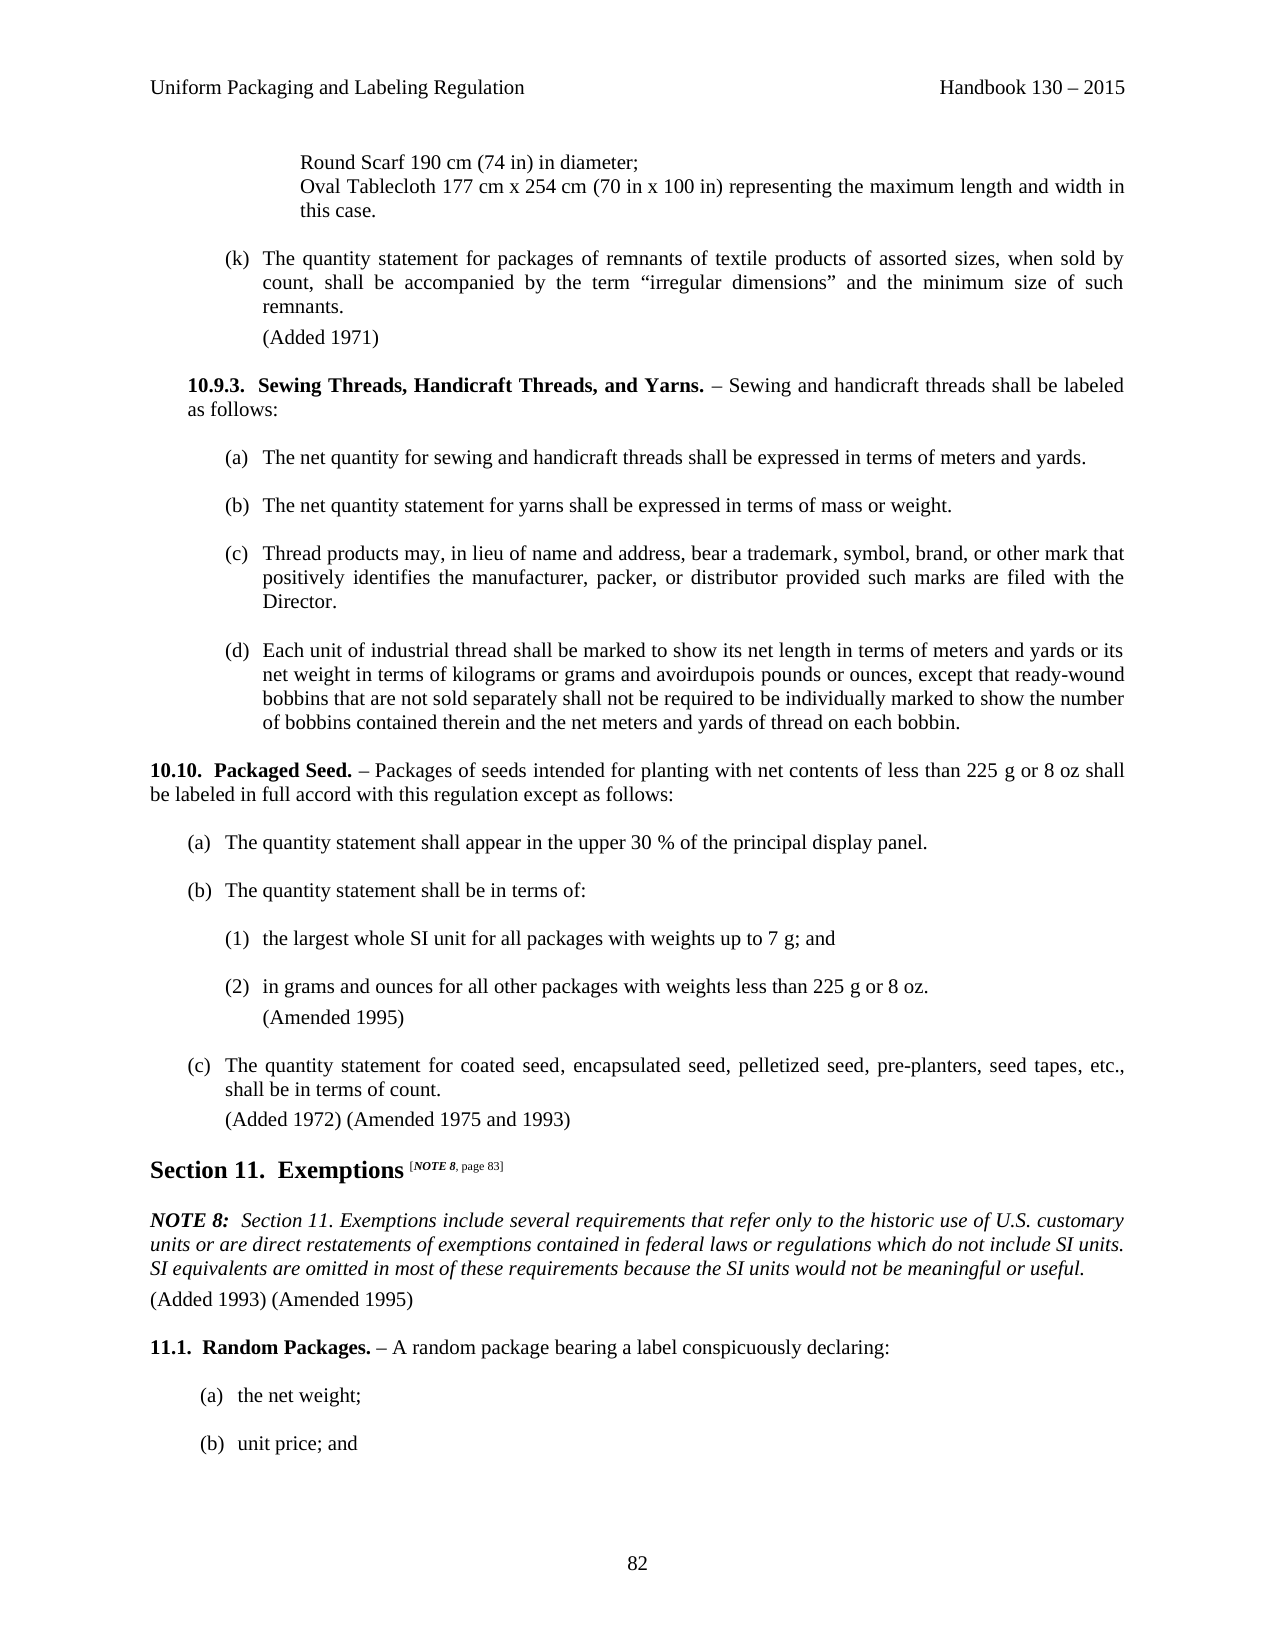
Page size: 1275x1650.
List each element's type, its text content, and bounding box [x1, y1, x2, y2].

list The quantity statement for coated seed, encapsulated seed, pelletized seed, pre-planters, seed tapes, etc., shall be in terms of count. [187, 1053, 1125, 1101]
text Oval Tablecloth 177 cm x 254 cm (70 in x 100 in) representing the maximum length and width in this case. [300, 174, 1125, 222]
text (k) The quantity statement for packages of remnants of textile products of assorted sizes, when sold by count, shall be accompanied by the term “irregular dimensions” and the minimum size of such remnants. [225, 246, 1125, 318]
text (a) The net quantity for sewing and handicraft threads shall be expressed in terms of meters and yards. [225, 445, 1125, 469]
text 10.9.3. Sewing Threads, Handicraft Threads, and Yarns. – Sewing and handicraft threads shall be labeled as follows: [187, 373, 1125, 421]
text (Amended 1995) [262, 1005, 1125, 1029]
text 11.1. Random Packages. – A random package bearing a label conspicuously declaring: [150, 1335, 1125, 1359]
list the net weight; [200, 1383, 1125, 1407]
text (Added 1971) [262, 325, 1125, 349]
list the largest whole SI unit for all packages with weights up to 7 g; and [225, 926, 1125, 950]
list The quantity statement shall appear in the upper 30 % of the principal display panel. [187, 830, 1125, 854]
list in grams and ounces for all other packages with weights less than 225 g or 8 oz. [225, 974, 1125, 998]
text (b) The net quantity statement for yarns shall be expressed in terms of mass or weight. [225, 493, 1125, 517]
text (Added 1972) (Amended 1975 and 1993) [150, 1107, 1125, 1131]
text (d) Each unit of industrial thread shall be marked to show its net length in terms of meters and yards or its net weight in terms of kilograms or grams and avoirdupois pounds or ounces, except that ready-wound bobbins that are not sold separately shall not be required to be individually marked to show the number of bobbins contained therein and the net meters and yards of thread on each bobbin. [225, 637, 1125, 734]
text Round Scarf 190 cm (74 in) in diameter; [300, 150, 1125, 174]
text Section 11. Exemptions [NOTE 8, page 83] [150, 1155, 1125, 1184]
text NOTE 8: Section 11. Exemptions include several requirements that refer only to the historic use of U.S. customary units or are direct restatements of exemptions contained in federal laws or regulations which do not include SI units. SI equivalents are omitted in most of these requirements because the SI units would not be meaningful or useful. [150, 1208, 1125, 1280]
list unit price; and [200, 1431, 1125, 1455]
list The quantity statement shall be in terms of: [187, 878, 1125, 902]
text 10.10. Packaged Seed. – Packages of seeds intended for planting with net contents of less than 225 g or 8 oz shall be labeled in full accord with this regulation except as follows: [150, 758, 1125, 806]
text (Added 1993) (Amended 1995) [150, 1287, 1125, 1311]
text (c) Thread products may, in lieu of name and address, bear a trademark, symbol, brand, or other mark that positively identifies the manufacturer, packer, or distributor provided such marks are filed with the Director. [225, 541, 1125, 613]
